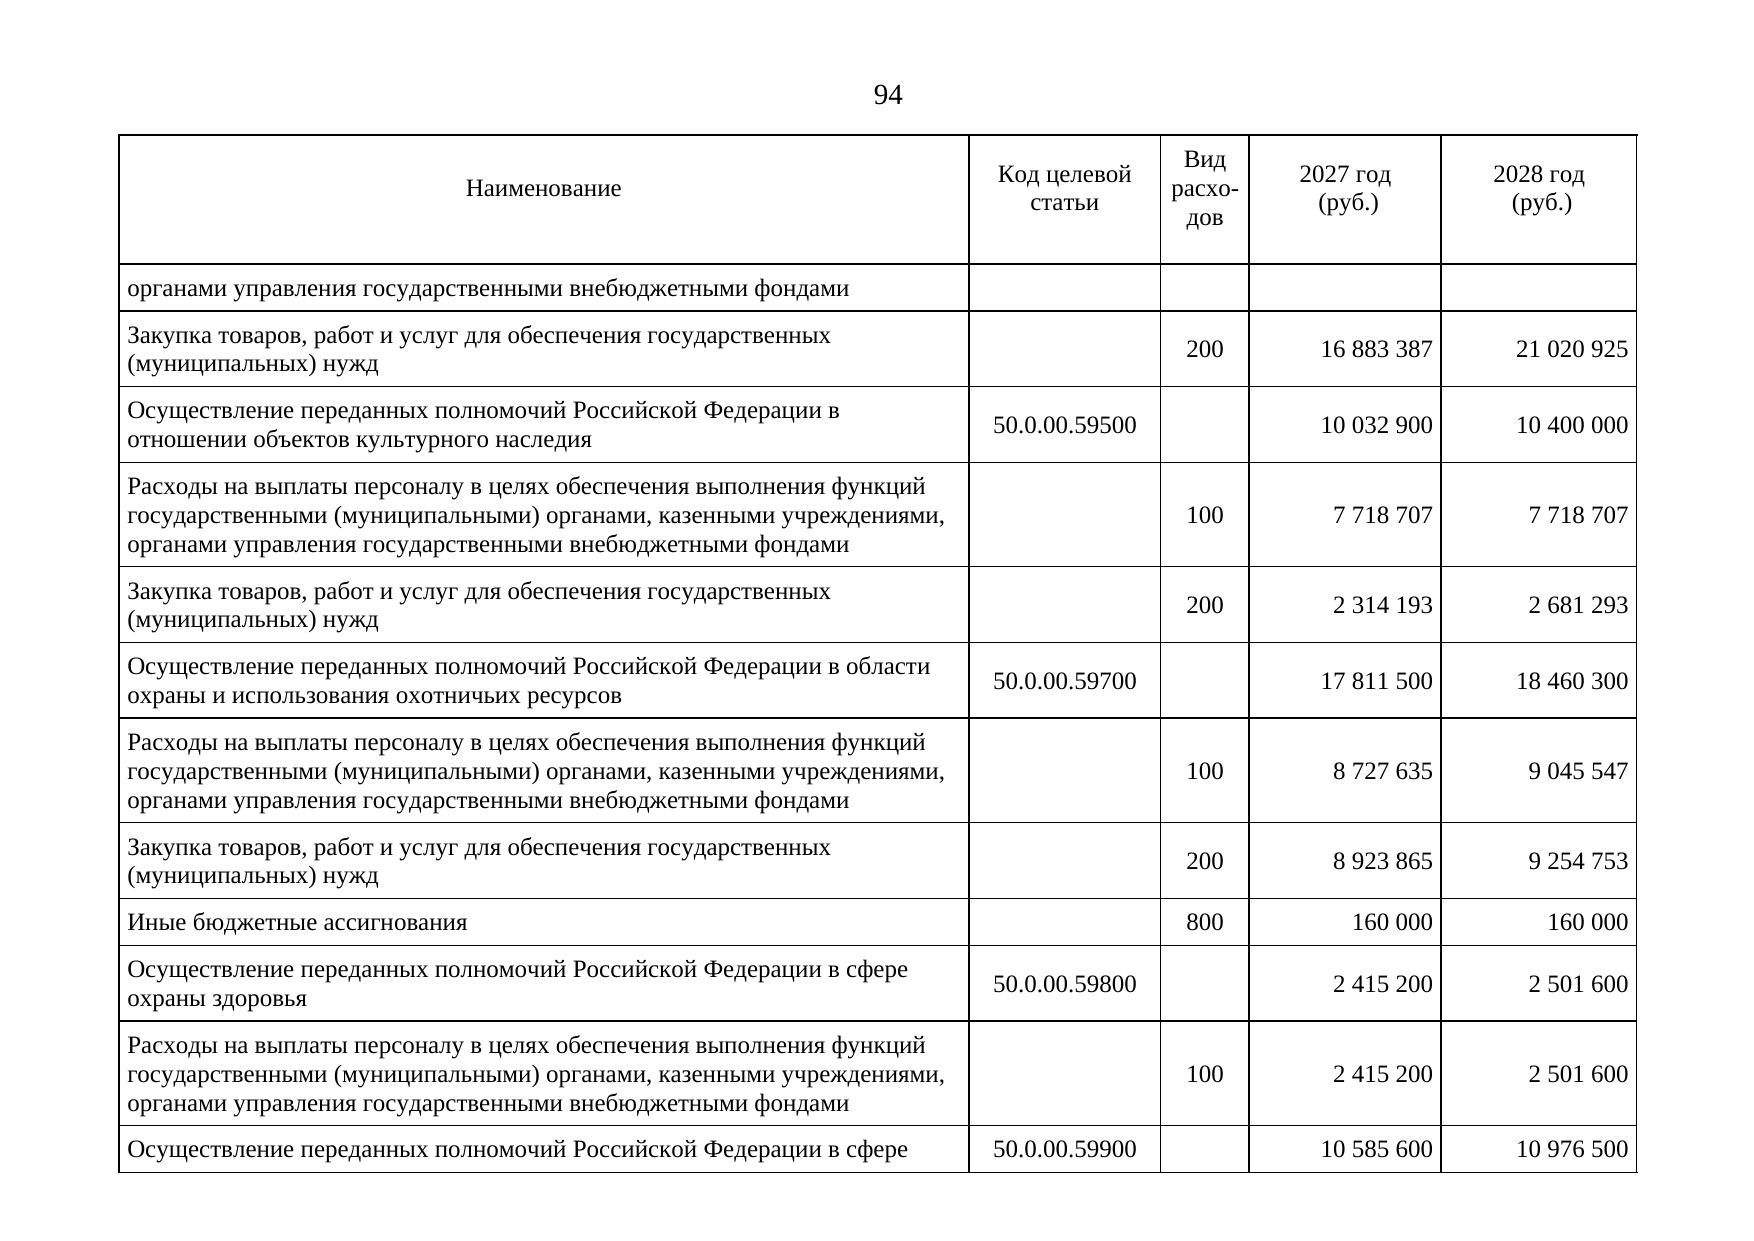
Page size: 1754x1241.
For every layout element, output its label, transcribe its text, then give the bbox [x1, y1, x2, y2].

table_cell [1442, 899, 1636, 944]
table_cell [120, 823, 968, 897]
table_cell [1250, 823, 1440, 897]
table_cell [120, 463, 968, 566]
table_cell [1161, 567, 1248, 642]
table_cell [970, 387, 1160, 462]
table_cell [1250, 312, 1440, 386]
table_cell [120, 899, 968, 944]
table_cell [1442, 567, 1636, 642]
table_header 2028 год (руб.) [1442, 136, 1636, 263]
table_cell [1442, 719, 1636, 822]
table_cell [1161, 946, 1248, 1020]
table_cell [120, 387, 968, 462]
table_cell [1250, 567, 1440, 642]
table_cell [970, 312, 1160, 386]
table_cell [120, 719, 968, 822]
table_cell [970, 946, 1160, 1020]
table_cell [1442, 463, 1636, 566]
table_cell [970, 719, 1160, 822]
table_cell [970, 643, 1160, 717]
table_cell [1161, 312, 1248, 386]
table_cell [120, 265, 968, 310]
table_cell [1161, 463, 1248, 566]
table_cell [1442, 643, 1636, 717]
table_header Код целевой статьи [970, 136, 1160, 263]
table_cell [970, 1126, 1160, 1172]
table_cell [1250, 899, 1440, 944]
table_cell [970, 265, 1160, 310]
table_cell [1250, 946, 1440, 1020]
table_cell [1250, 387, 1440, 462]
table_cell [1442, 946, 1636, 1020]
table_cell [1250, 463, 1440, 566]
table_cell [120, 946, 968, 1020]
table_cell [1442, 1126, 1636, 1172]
table_header Наименование [120, 136, 968, 263]
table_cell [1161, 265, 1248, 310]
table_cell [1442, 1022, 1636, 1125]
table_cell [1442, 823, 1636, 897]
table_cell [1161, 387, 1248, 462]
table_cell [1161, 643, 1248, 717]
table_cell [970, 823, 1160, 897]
table_header Вид расхо- дов [1161, 136, 1248, 263]
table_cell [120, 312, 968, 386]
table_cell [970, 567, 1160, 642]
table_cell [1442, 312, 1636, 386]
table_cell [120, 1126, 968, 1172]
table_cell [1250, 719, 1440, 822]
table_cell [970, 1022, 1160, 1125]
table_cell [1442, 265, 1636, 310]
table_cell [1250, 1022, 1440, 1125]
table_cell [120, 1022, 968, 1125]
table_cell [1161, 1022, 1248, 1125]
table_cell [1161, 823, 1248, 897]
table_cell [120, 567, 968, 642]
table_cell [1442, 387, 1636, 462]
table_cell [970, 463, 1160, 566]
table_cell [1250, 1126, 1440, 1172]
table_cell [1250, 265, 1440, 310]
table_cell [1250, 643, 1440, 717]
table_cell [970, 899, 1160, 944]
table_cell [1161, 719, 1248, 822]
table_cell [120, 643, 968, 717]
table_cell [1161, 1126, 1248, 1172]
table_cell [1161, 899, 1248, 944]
table_header 2027 год (руб.) [1250, 136, 1440, 263]
